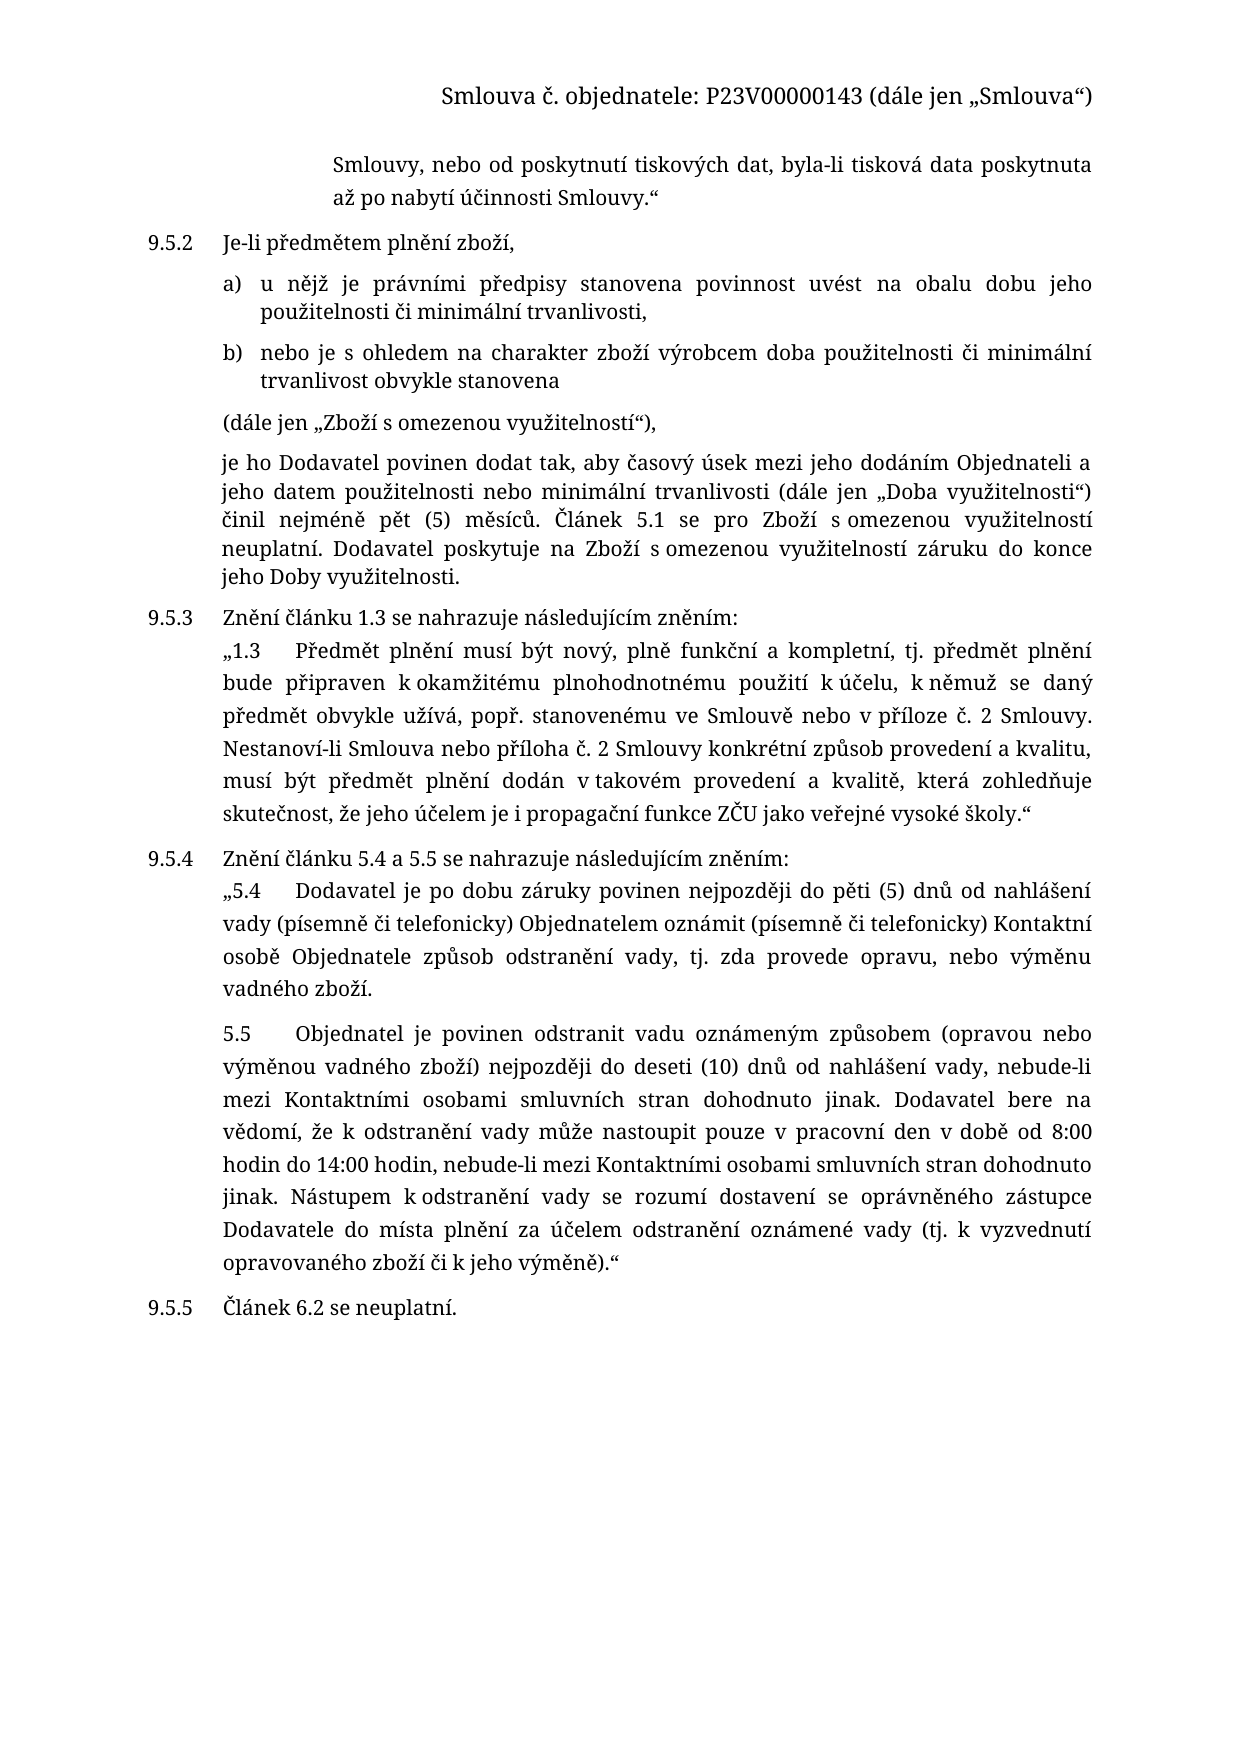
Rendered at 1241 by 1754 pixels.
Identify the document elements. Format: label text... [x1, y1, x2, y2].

list u nějž je právními předpisy stanovena povinnost uvést na obalu dobu jeho použitelnosti či minimální trvanlivosti, [223, 269, 1093, 326]
list Je-li předmětem plnění zboží, [148, 228, 1093, 256]
text je ho Dodavatel povinen dodat tak, aby časový úsek mezi jeho dodáním Objednateli a jeho datem použitelnosti nebo minimální trvanlivosti (dále jen „Doba využitelnosti“) činil nejméně pět (5) měsíců. Článek 5.1 se pro Zboží s omezenou využitelností neuplatní. Dodavatel poskytuje na Zboží s omezenou využitelností záruku do konce jeho Doby využitelnosti. [221, 448, 1093, 591]
list „5.4 Dodavatel je po dobu záruky povinen nejpozději do pěti (5) dnů od nahlášení vady (písemně či telefonicky) Objednatelem oznámit (písemně či telefonicky) Kontaktní osobě Objednatele způsob odstranění vady, tj. zda provede opravu, nebo výměnu vadného zboží. [223, 877, 1093, 1003]
list Znění článku 1.3 se nahrazuje následujícím zněním: [148, 603, 1093, 632]
list nebo je s ohledem na charakter zboží výrobcem doba použitelnosti či minimální trvanlivost obvykle stanovena [223, 338, 1093, 395]
list 5.5 Objednatel je povinen odstranit vadu oznámeným způsobem (opravou nebo výměnou vadného zboží) nejpozději do deseti (10) dnů od nahlášení vady, nebude-li mezi Kontaktními osobami smluvních stran dohodnuto jinak. Dodavatel bere na vědomí, že k odstranění vady může nastoupit pouze v pracovní den v době od 8:00 hodin do 14:00 hodin, nebude-li mezi Kontaktními osobami smluvních stran dohodnuto jinak. Nástupem k odstranění vady se rozumí dostavení se oprávněného zástupce Dodavatele do místa plnění za účelem odstranění oznámené vady (tj. k vyzvednutí opravovaného zboží či k jeho výměně).“ [223, 1019, 1093, 1276]
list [295, 150, 1093, 211]
list „1.3 Předmět plnění musí být nový, plně funkční a kompletní, tj. předmět plnění bude připraven k okamžitému plnohodnotnému použití k účelu, k němuž se daný předmět obvykle užívá, popř. stanovenému ve Smlouvě nebo v příloze č. 2 Smlouvy. Nestanoví-li Smlouva nebo příloha č. 2 Smlouvy konkrétní způsob provedení a kvalitu, musí být předmět plnění dodán v takovém provedení a kvalitě, která zohledňuje skutečnost, že jeho účelem je i propagační funkce ZČU jako veřejné vysoké školy.“ [223, 636, 1093, 827]
list Článek 6.2 se neuplatní. [148, 1293, 1093, 1321]
text (dále jen „Zboží s omezenou využitelností“), [223, 408, 1093, 436]
list Znění článku 5.4 a 5.5 se nahrazuje následujícím zněním: [148, 844, 1093, 872]
